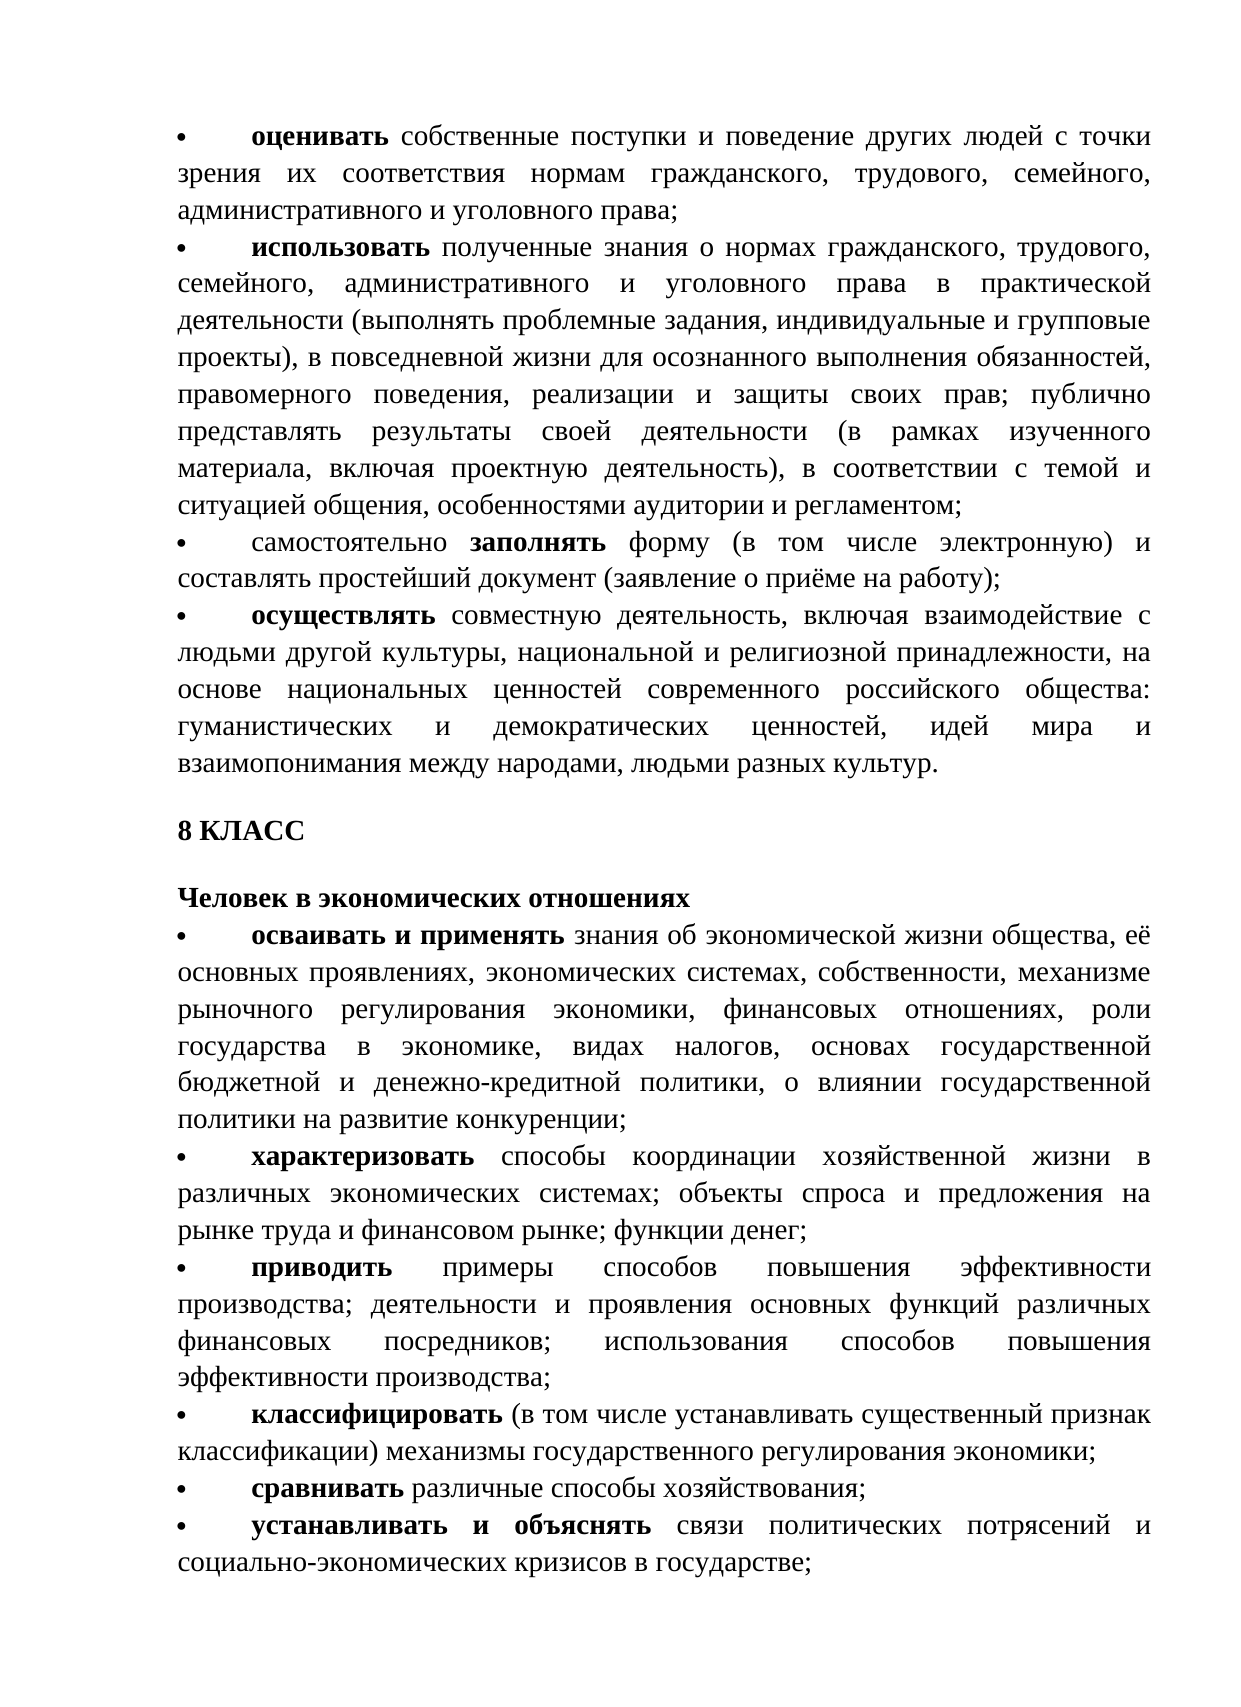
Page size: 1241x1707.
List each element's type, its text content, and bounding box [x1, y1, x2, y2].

list осуществлять совместную деятельность, включая взаимодействие с людьми другой культуры, национальной и религиозной принадлежности, на основе национальных ценностей современного российского общества: гуманистических и демократических ценностей, идей мира и взаимопонимания между народами, людьми разных культур. [177, 597, 1152, 778]
text 8 КЛАСС [177, 813, 1152, 846]
list характеризовать способы координации хозяйственной жизни в различных экономических системах; объекты спроса и предложения на рынке труда и финансовом рынке; функции денег; [177, 1138, 1152, 1246]
list самостоятельно заполнять форму (в том числе электронную) и составлять простейший документ (заявление о приёме на работу); [177, 524, 1152, 594]
list использовать полученные знания о нормах гражданского, трудового, семейного, административного и уголовного права в практической деятельности (выполнять проблемные задания, индивидуальные и групповые проекты), в повседневной жизни для осознанного выполнения обязанностей, правомерного поведения, реализации и защиты своих прав; публично представлять результаты своей деятельности (в рамках изученного материала, включая проектную деятельность), в соответствии с темой и ситуацией общения, особенностями аудитории и регламентом; [177, 229, 1152, 520]
list классифицировать (в том числе устанавливать существенный признак классификации) механизмы государственного регулирования экономики; [177, 1396, 1152, 1467]
list сравнивать различные способы хозяйствования; [177, 1470, 1152, 1504]
text Человек в экономических отношениях [177, 880, 1152, 914]
list приводить примеры способов повышения эффективности производства; деятельности и проявления основных функций различных финансовых посредников; использования способов повышения эффективности производства; [177, 1249, 1152, 1393]
list осваивать и применять знания об экономической жизни общества, её основных проявлениях, экономических системах, собственности, механизме рыночного регулирования экономики, финансовых отношениях, роли государства в экономике, видах налогов, основах государственной бюджетной и денежно-кредитной политики, о влиянии государственной политики на развитие конкуренции; [177, 917, 1152, 1135]
list устанавливать и объяснять связи политических потрясений и социально-экономических кризисов в государстве; [177, 1507, 1152, 1577]
list оценивать собственные поступки и поведение других людей с точки зрения их соответствия нормам гражданского, трудового, семейного, административного и уголовного права; [177, 118, 1152, 225]
